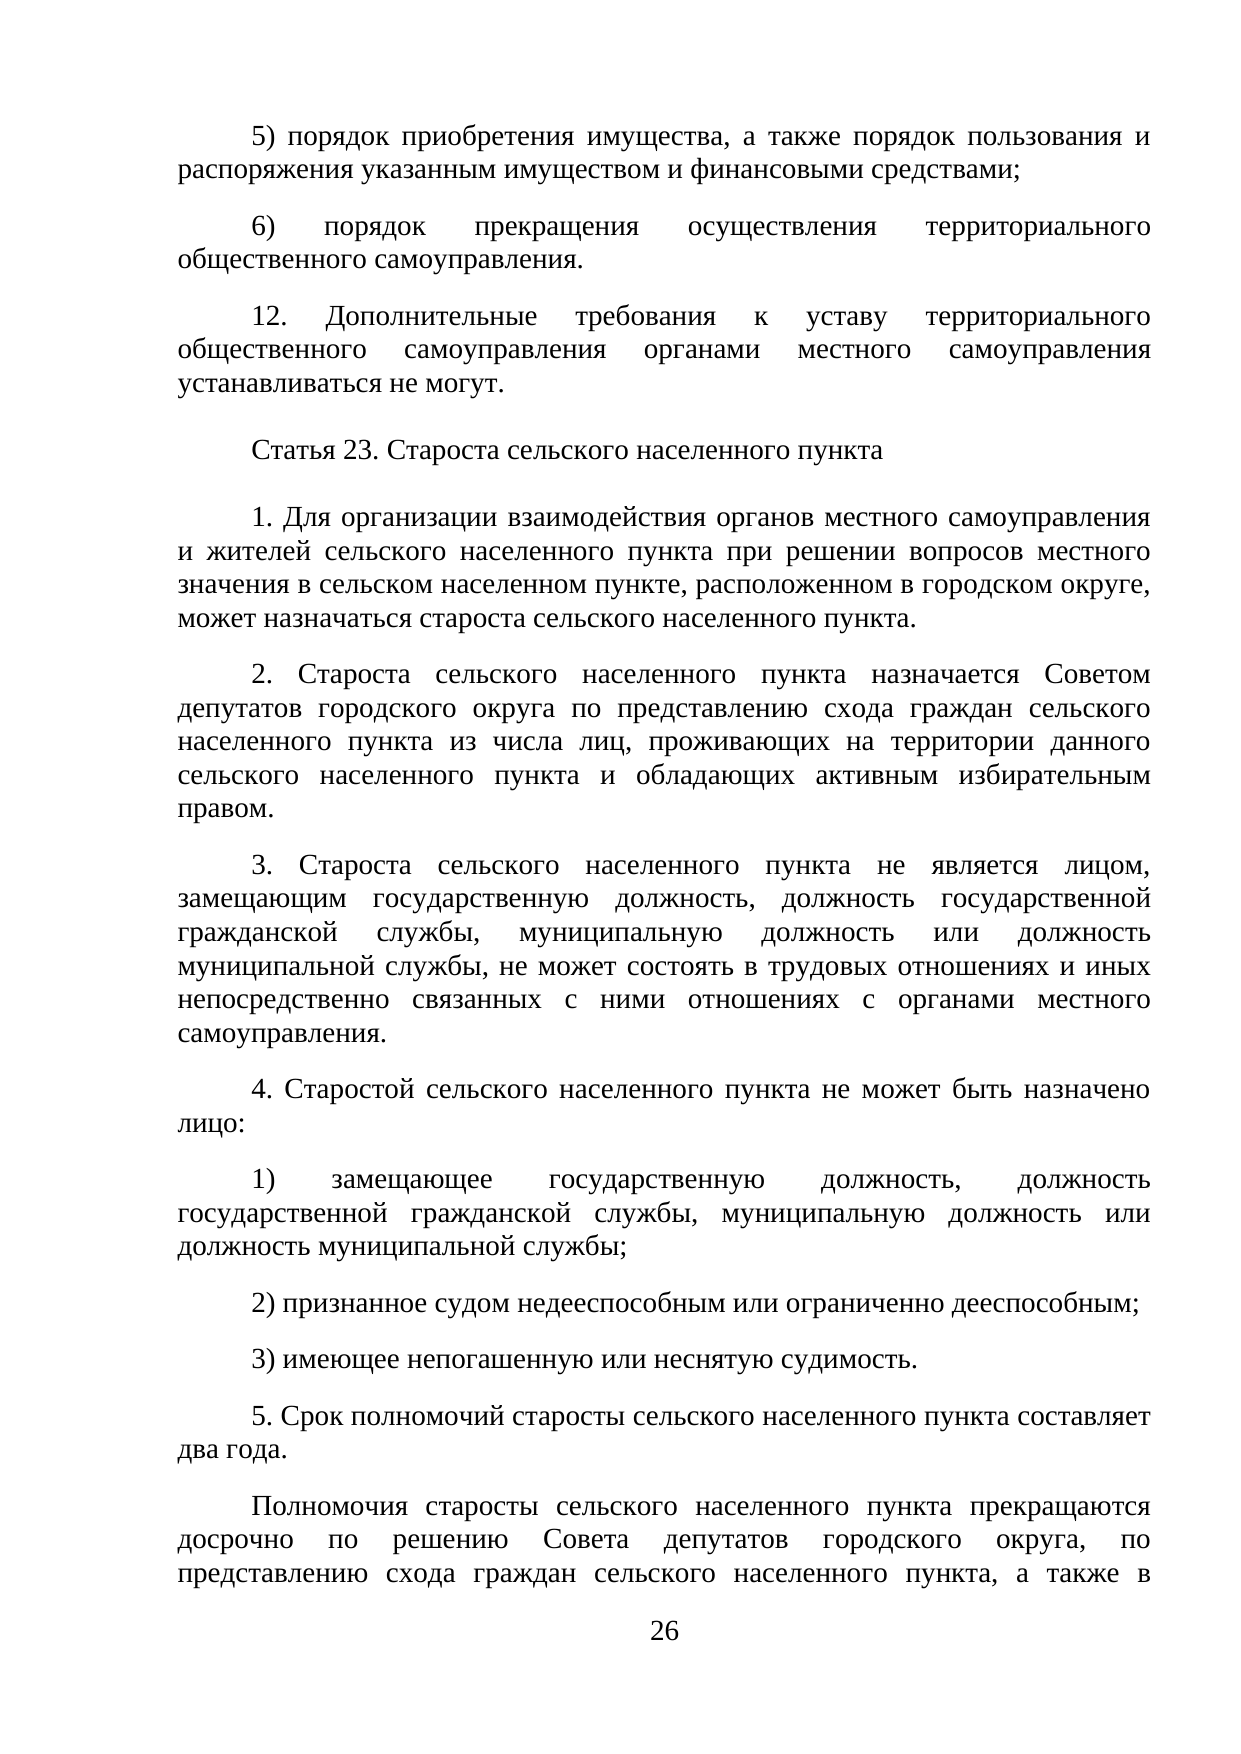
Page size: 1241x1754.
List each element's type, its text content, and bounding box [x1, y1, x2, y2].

text 6) порядок прекращения осуществления территориального общественного самоуправления. [177, 208, 1152, 275]
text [177, 1488, 1152, 1588]
text 2) признанное судом недееспособным или ограниченно дееспособным; [177, 1285, 1152, 1318]
text 12. Дополнительные требования к уставу территориального общественного самоуправления органами местного самоуправления устанавливаться не могут. [177, 298, 1152, 399]
title Статья 23. Староста сельского населенного пункта [177, 432, 1152, 466]
text 3) имеющее непогашенную или неснятую судимость. [177, 1341, 1152, 1375]
text 5) порядок приобретения имущества, а также порядок пользования и распоряжения указанным имуществом и финансовыми средствами; [177, 118, 1152, 185]
text 1. Для организации взаимодействия органов местного самоуправления и жителей сельского населенного пункта при решении вопросов местного значения в сельском населенном пункте, расположенном в городском округе, может назначаться староста сельского населенного пункта. [177, 499, 1152, 633]
text 3. Староста сельского населенного пункта не является лицом, замещающим государственную должность, должность государственной гражданской службы, муниципальную должность или должность муниципальной службы, не может состоять в трудовых отношениях и иных непосредственно связанных с ними отношениях с органами местного самоуправления. [177, 847, 1152, 1048]
text 4. Старостой сельского населенного пункта не может быть назначено лицо: [177, 1071, 1152, 1138]
text 2. Староста сельского населенного пункта назначается Советом депутатов городского округа по представлению схода граждан сельского населенного пункта из числа лиц, проживающих на территории данного сельского населенного пункта и обладающих активным избирательным правом. [177, 656, 1152, 824]
text 5. Срок полномочий старосты сельского населенного пункта составляет два года. [177, 1398, 1152, 1465]
text 1) замещающее государственную должность, должность государственной гражданской службы, муниципальную должность или должность муниципальной службы; [177, 1161, 1152, 1262]
